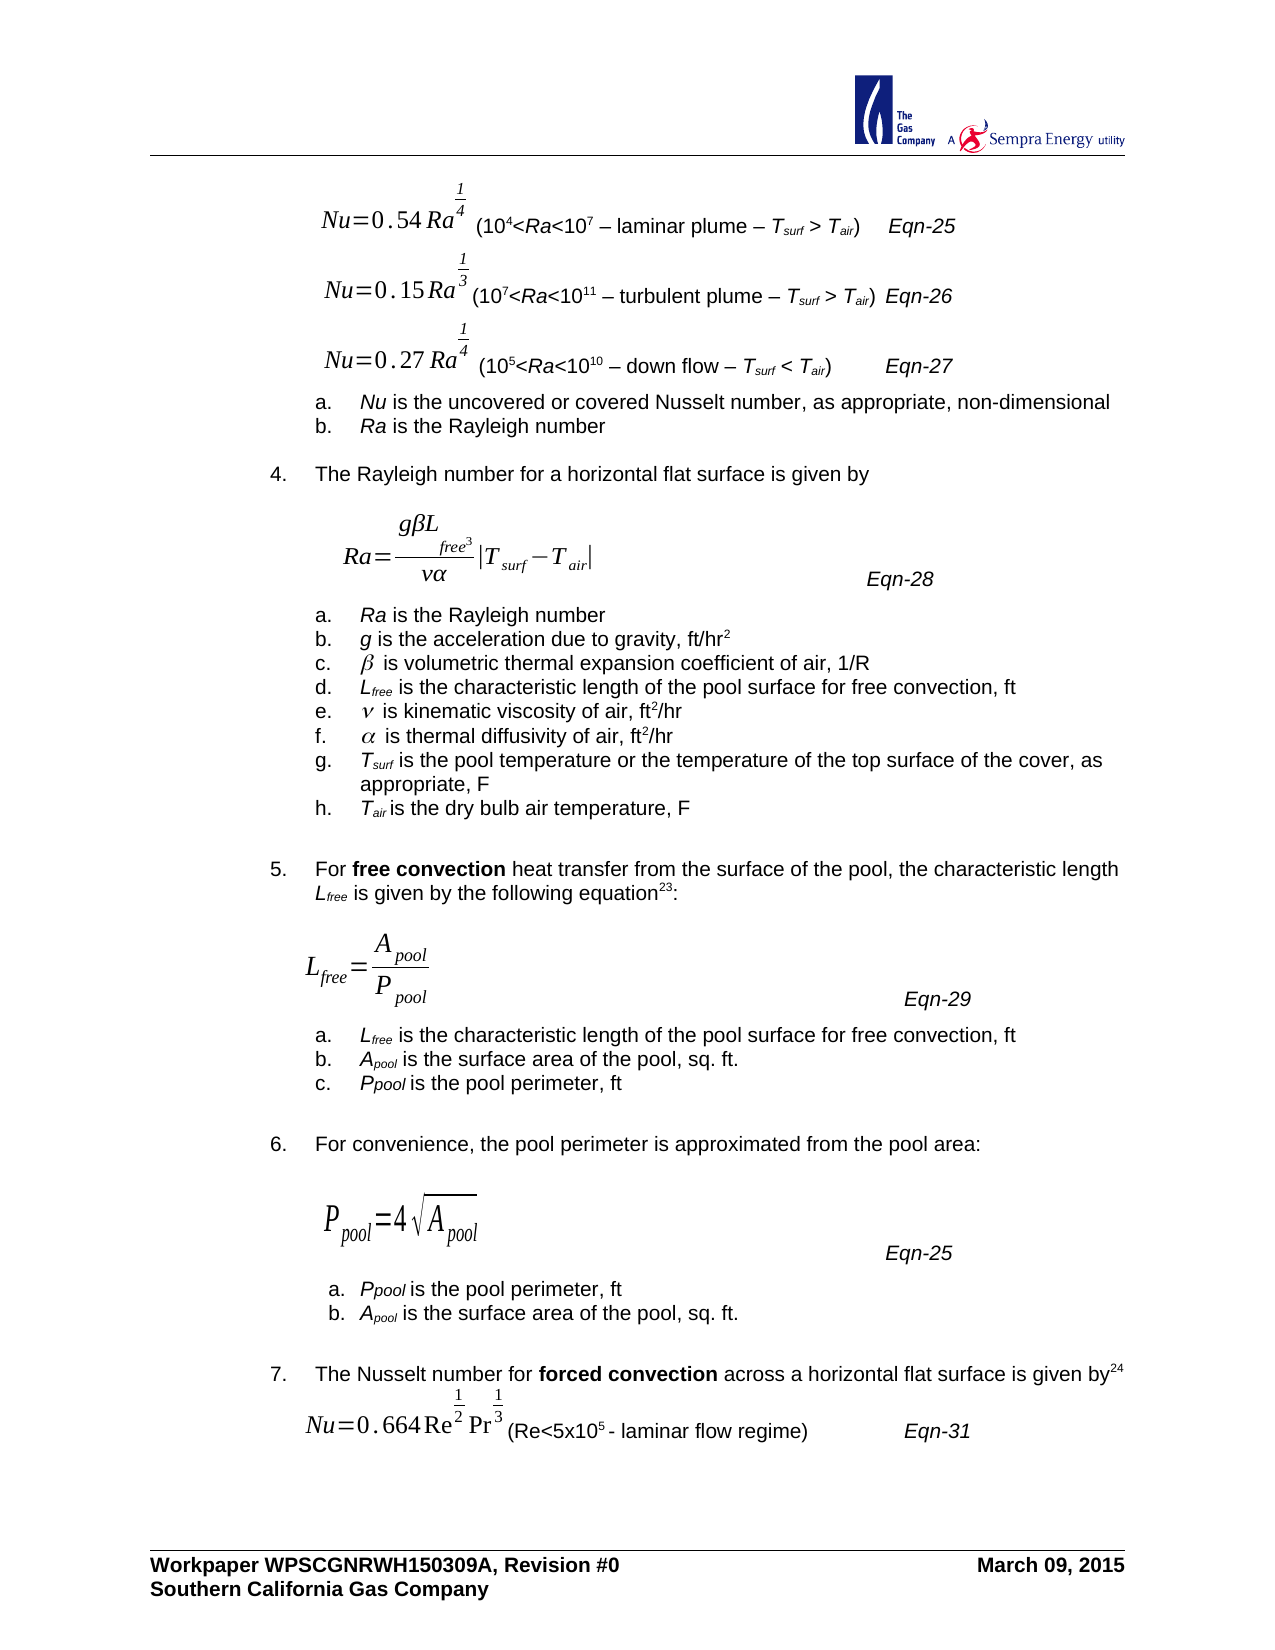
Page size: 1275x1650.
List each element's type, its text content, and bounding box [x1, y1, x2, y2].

text Eqn-29 [150, 928, 1125, 1011]
text Lfree is the characteristic length of the pool surface for free convection, ft [315, 675, 1125, 699]
text The Nusselt number for forced convection across a horizontal flat surface is given by24 [270, 1362, 1125, 1386]
list Ppool is the pool perimeter, ft [328, 1277, 1125, 1301]
text (Re<5x105 - laminar flow regime) Eqn-31 [150, 1386, 1125, 1443]
list For convenience, the pool perimeter is approximated from the pool area: [270, 1131, 1125, 1155]
text (105<Ra<1010 – down flow – Tsurf < Tair) Eqn-27 [150, 320, 1125, 378]
text αis thermal diffusivity of air, ft2/hr [315, 724, 1125, 748]
text Eqn-25 [150, 1192, 1125, 1265]
text Ra is the Rayleigh number [315, 414, 1125, 438]
text Tair is the dry bulb air temperature, F [315, 796, 1125, 820]
text Eqn-28 [150, 510, 1125, 590]
text Nu is the uncovered or covered Nusselt number, as appropriate, non-dimensional [315, 390, 1125, 414]
text β is volumetric thermal expansion coefficient of air, 1/R [315, 651, 1125, 675]
text g is the acceleration due to gravity, ft/hr2 [315, 627, 1125, 651]
text Tsurf is the pool temperature or the temperature of the top surface of the cover, as appropriate, F [315, 748, 1125, 796]
text νis kinematic viscosity of air, ft2/hr [315, 699, 1125, 724]
text (107<Ra<1011 – turbulent plume – Tsurf > Tair) Eqn-26 [150, 250, 1125, 308]
text Apool is the surface area of the pool, sq. ft. [315, 1047, 1125, 1071]
text Ppool is the pool perimeter, ft [315, 1071, 1125, 1095]
text (104<Ra<107 – laminar plume – Tsurf > Tair) Eqn-25 [150, 180, 1125, 238]
text The Rayleigh number for a horizontal flat surface is given by [270, 462, 1125, 486]
text For free convection heat transfer from the surface of the pool, the characteristic length Lfree is given by the following equation23: [270, 856, 1125, 904]
text Ra is the Rayleigh number [315, 603, 1125, 627]
list Apool is the surface area of the pool, sq. ft. [328, 1301, 1125, 1325]
text Lfree is the characteristic length of the pool surface for free convection, ft [315, 1023, 1125, 1047]
